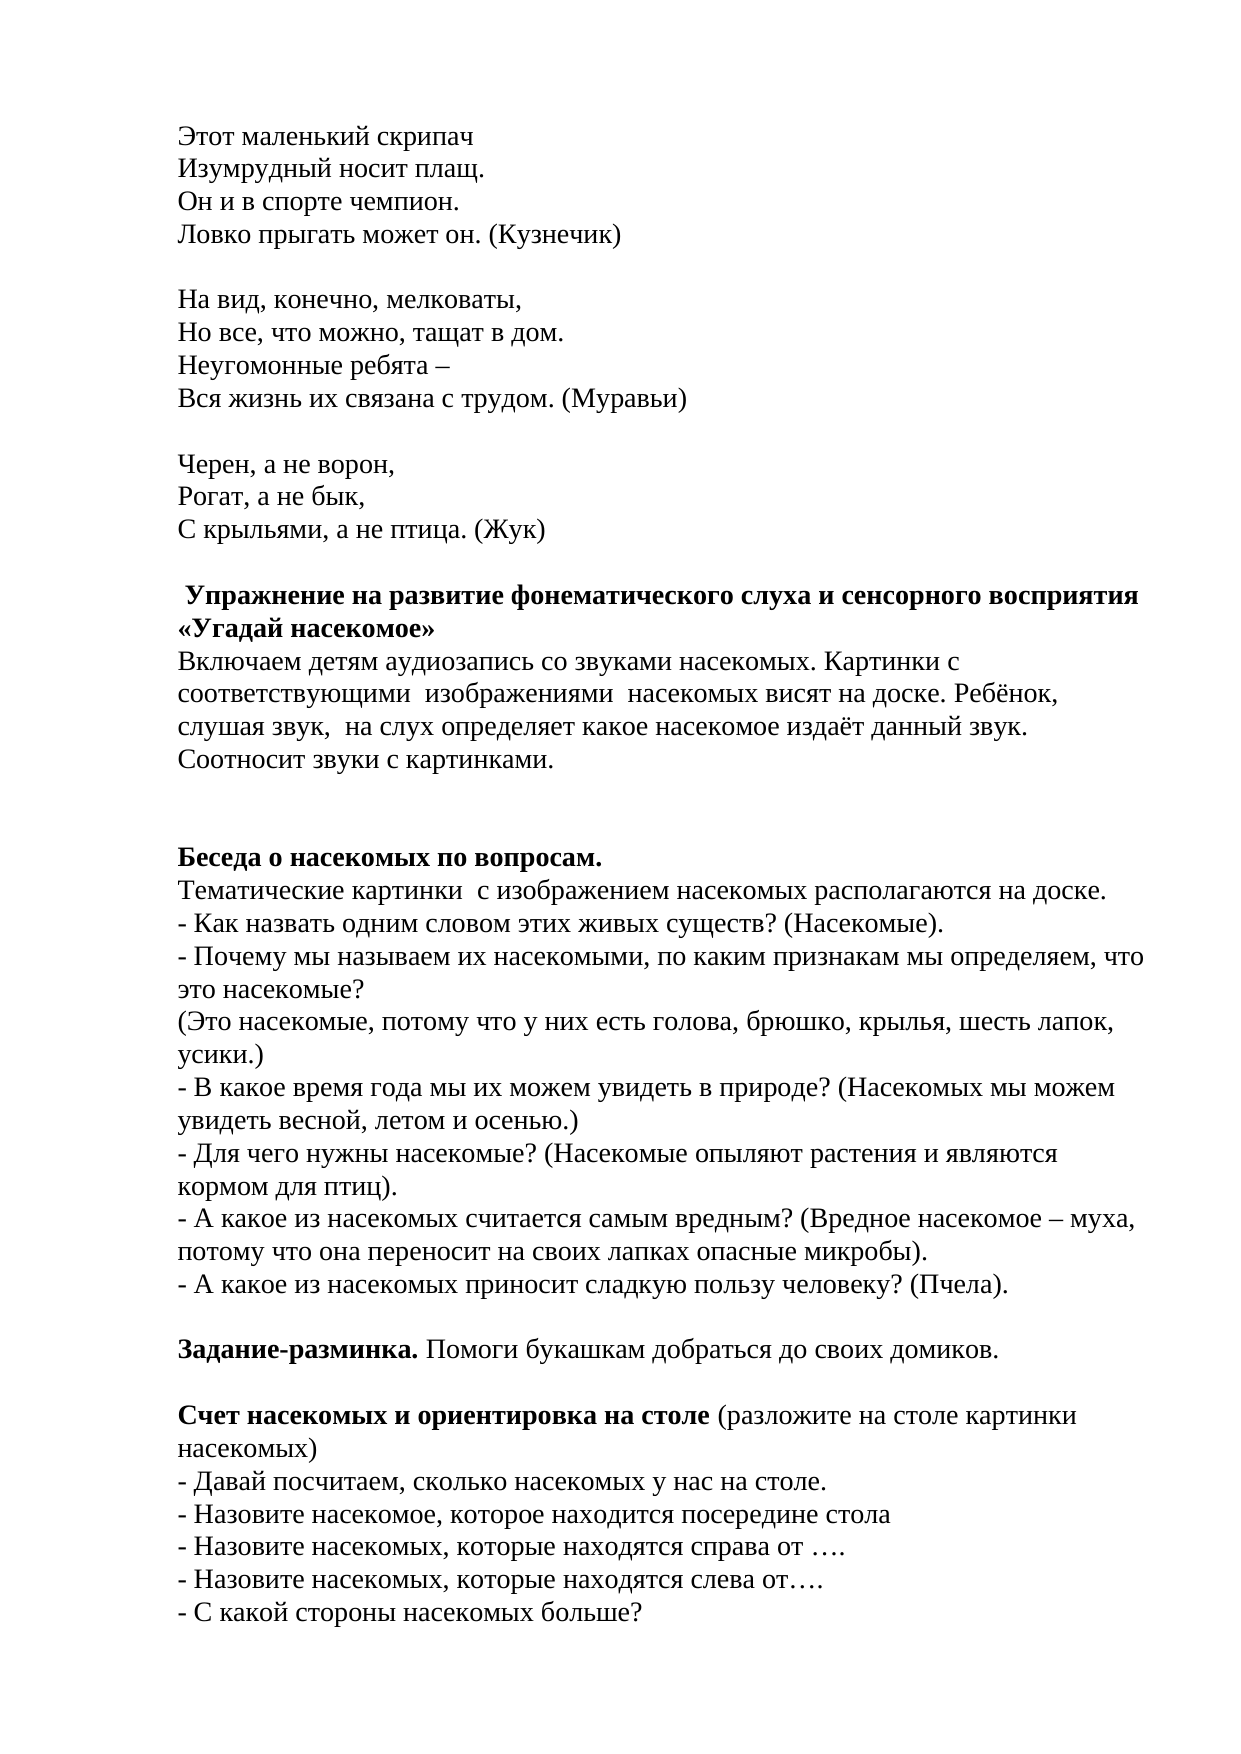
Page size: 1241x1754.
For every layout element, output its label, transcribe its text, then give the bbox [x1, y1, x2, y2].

text Ловко прыгать может он. (Кузнечик) [177, 217, 1152, 249]
text Упражнение на развитие фонематического слуха и сенсорного восприятия «Угадай насекомое» [177, 577, 1152, 643]
text - А какое из насекомых приносит сладкую пользу человеку? (Пчела). [177, 1267, 1152, 1299]
text Задание-разминка. Помоги букашкам добраться до своих домиков. [177, 1332, 1152, 1365]
text - В какое время года мы их можем увидеть в природе? (Насекомых мы можем увидеть весной, летом и осенью.) [177, 1070, 1152, 1135]
text Счет насекомых и ориентировка на столе (разложите на столе картинки насекомых) [177, 1398, 1152, 1463]
text - Для чего нужны насекомые? (Насекомые опыляют растения и являются кормом для птиц). [177, 1135, 1152, 1201]
text Неугомонные ребята – [177, 348, 1152, 381]
text Этот маленький скрипач [177, 118, 1152, 151]
text Вся жизнь их связана с трудом. (Муравьи) [177, 381, 1152, 413]
text Черен, а не ворон, [177, 446, 1152, 479]
text Беседа о насекомых по вопросам. [177, 840, 1152, 873]
text - А какое из насекомых считается самым вредным? (Вредное насекомое – муха, потому что она переносит на своих лапках опасные микробы). [177, 1201, 1152, 1267]
text (Это насекомые, потому что у них есть голова, брюшко, крылья, шесть лапок, усики.) [177, 1004, 1152, 1070]
text - Давай посчитаем, сколько насекомых у нас на столе. [177, 1463, 1152, 1496]
text - Почему мы называем их насекомыми, по каким признакам мы определяем, что это насекомые? [177, 938, 1152, 1004]
text Изумрудный носит плащ. [177, 151, 1152, 184]
text На вид, конечно, мелковаты, [177, 282, 1152, 315]
text - Как назвать одним словом этих живых существ? (Насекомые). [177, 906, 1152, 938]
text С крыльями, а не птица. (Жук) [177, 512, 1152, 545]
text Но все, что можно, тащат в дом. [177, 315, 1152, 348]
text - Назовите насекомых, которые находятся справа от …. [177, 1529, 1152, 1562]
text Тематические картинки с изображением насекомых располагаются на доске. [177, 873, 1152, 906]
text - С какой стороны насекомых больше? [177, 1595, 1152, 1627]
text Включаем детям аудиозапись со звуками насекомых. Картинки с соответствующими изображениями насекомых висят на доске. Ребёнок, слушая звук, на слух определяет какое насекомое издаёт данный звук. Соотносит звуки с картинками. [177, 643, 1152, 774]
text Рогат, а не бык, [177, 479, 1152, 512]
text - Назовите насекомое, которое находится посередине стола [177, 1496, 1152, 1529]
text - Назовите насекомых, которые находятся слева от…. [177, 1562, 1152, 1595]
text Он и в спорте чемпион. [177, 184, 1152, 217]
